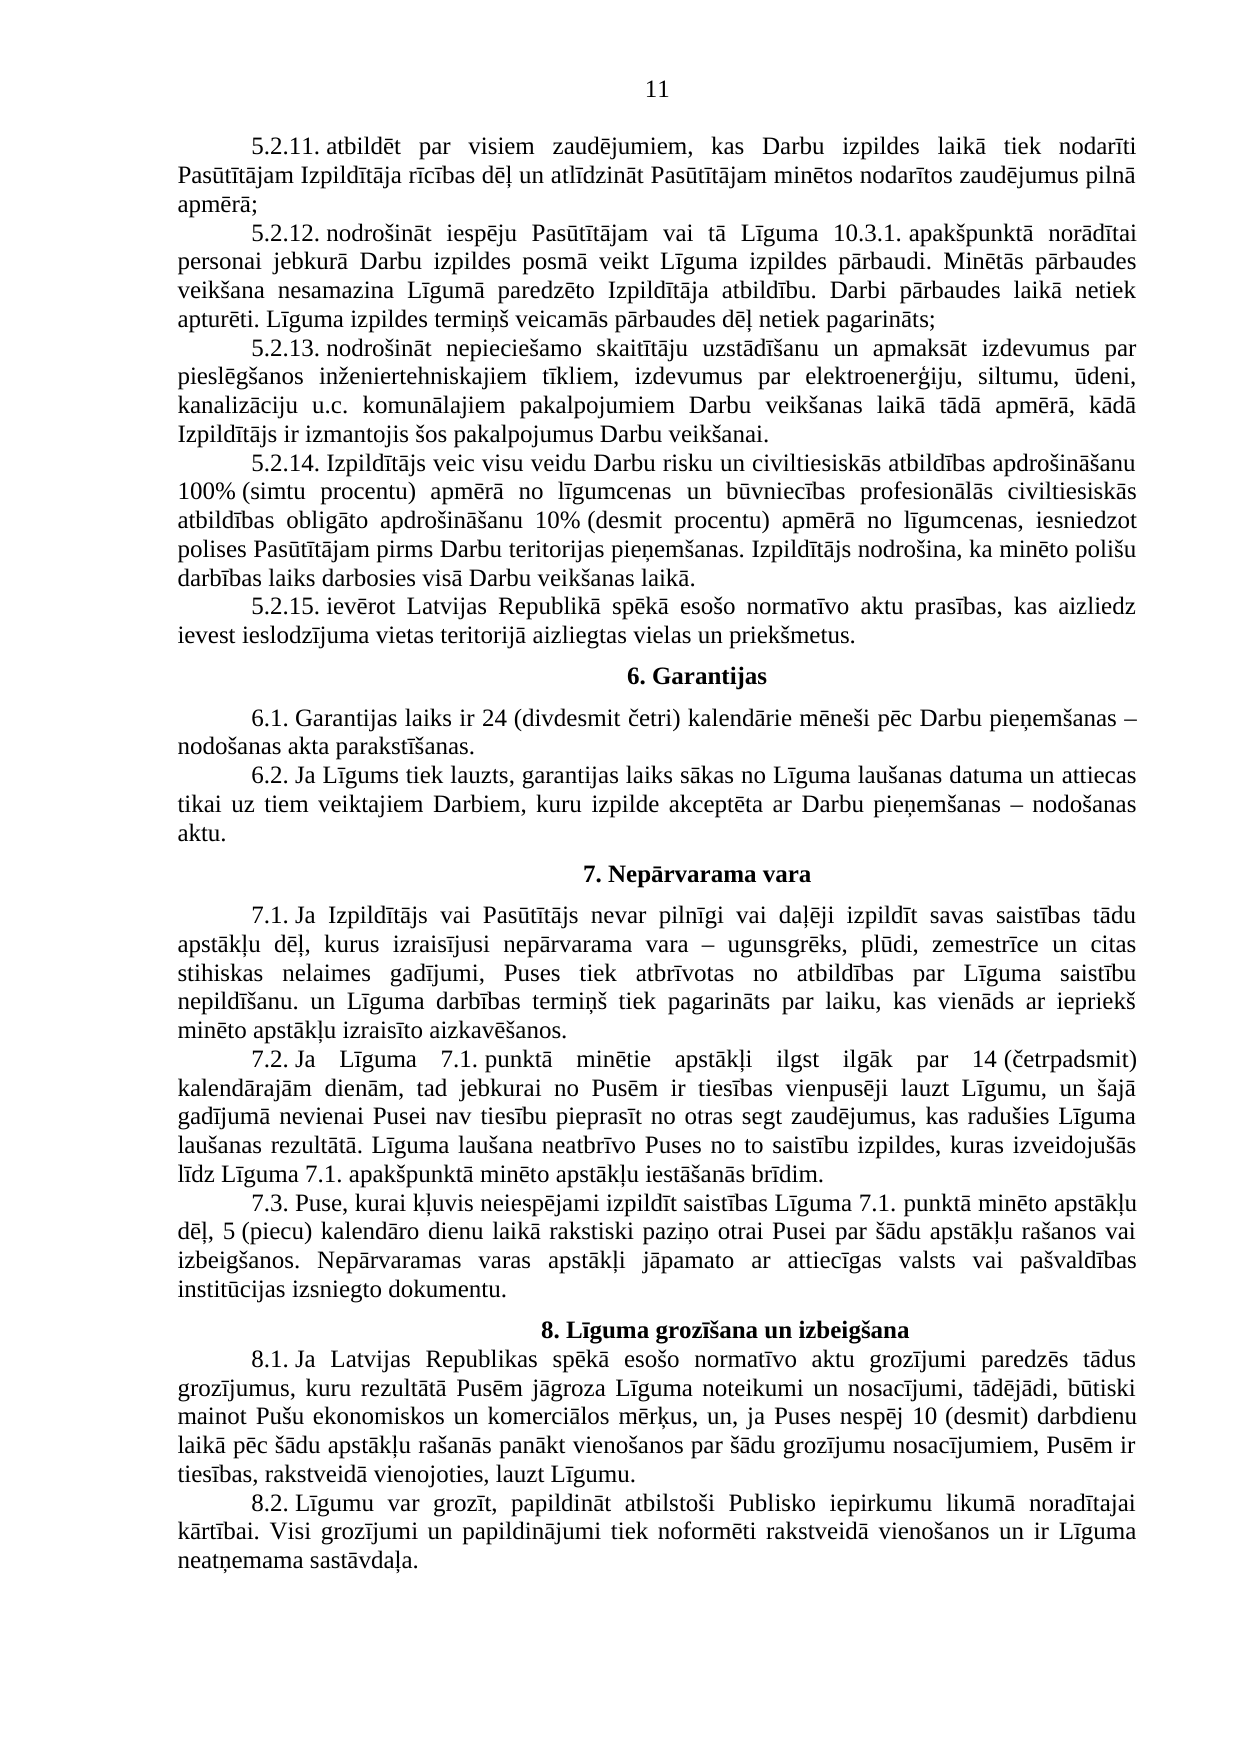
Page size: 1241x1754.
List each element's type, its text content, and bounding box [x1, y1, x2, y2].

text 7. Nepārvarama vara [177, 859, 1217, 888]
text 5.2.13. nodrošināt nepieciešamo skaitītāju uzstādīšanu un apmaksāt izdevumus par pieslēgšanos inženiertehniskajiem tīkliem, izdevumus par elektroenerģiju, siltumu, ūdeni, kanalizāciju u.c. komunālajiem pakalpojumiem Darbu veikšanas laikā tādā apmērā, kādā Izpildītājs ir izmantojis šos pakalpojumus Darbu veikšanai. [177, 333, 1137, 448]
text 5.2.12. nodrošināt iespēju Pasūtītājam vai tā Līguma 10.3.1. apakšpunktā norādītai personai jebkurā Darbu izpildes posmā veikt Līguma izpildes pārbaudi. Minētās pārbaudes veikšana nesamazina Līgumā paredzēto Izpildītāja atbildību. Darbi pārbaudes laikā netiek apturēti. Līguma izpildes termiņš veicamās pārbaudes dēļ netiek pagarināts; [177, 218, 1137, 333]
text 7.1. Ja Izpildītājs vai Pasūtītājs nevar pilnīgi vai daļēji izpildīt savas saistības tādu apstākļu dēļ, kurus izraisījusi nepārvarama vara – ugunsgrēks, plūdi, zemestrīce un citas stihiskas nelaimes gadījumi, Puses tiek atbrīvotas no atbildības par Līguma saistību nepildīšanu. un Līguma darbības termiņš tiek pagarināts par laiku, kas vienāds ar iepriekš minēto apstākļu izraisīto aizkavēšanos. [177, 900, 1137, 1044]
text 5.2.11. atbildēt par visiem zaudējumiem, kas Darbu izpildes laikā tiek nodarīti Pasūtītājam Izpildītāja rīcības dēļ un atlīdzināt Pasūtītājam minētos nodarītos zaudējumus pilnā apmērā; [177, 131, 1137, 218]
text 7.2. Ja Līguma 7.1. punktā minētie apstākļi ilgst ilgāk par 14 (četrpadsmit) kalendārajām dienām, tad jebkurai no Pusēm ir tiesības vienpusēji lauzt Līgumu, un šajā gadījumā nevienai Pusei nav tiesību pieprasīt no otras segt zaudējumus, kas radušies Līguma laušanas rezultātā. Līguma laušana neatbrīvo Puses no to saistību izpildes, kuras izveidojušās līdz Līguma 7.1. apakšpunktā minēto apstākļu iestāšanās brīdim. [177, 1044, 1137, 1188]
text 7.3. Puse, kurai kļuvis neiespējami izpildīt saistības Līguma 7.1. punktā minēto apstākļu dēļ, 5 (piecu) kalendāro dienu laikā rakstiski paziņo otrai Pusei par šādu apstākļu rašanos vai izbeigšanos. Nepārvaramas varas apstākļi jāpamato ar attiecīgas valsts vai pašvaldības institūcijas izsniegto dokumentu. [177, 1188, 1137, 1303]
text 6.1. Garantijas laiks ir 24 (divdesmit četri) kalendārie mēneši pēc Darbu pieņemšanas – nodošanas akta parakstīšanas. [177, 703, 1137, 760]
text 8. Līguma grozīšana un izbeigšana [177, 1315, 1217, 1344]
text 5.2.14. Izpildītājs veic visu veidu Darbu risku un civiltiesiskās atbildības apdrošināšanu 100% (simtu procentu) apmērā no līgumcenas un būvniecības profesionālās civiltiesiskās atbildības obligāto apdrošināšanu 10% (desmit procentu) apmērā no līgumcenas, iesniedzot polises Pasūtītājam pirms Darbu teritorijas pieņemšanas. Izpildītājs nodrošina, ka minēto polišu darbības laiks darbosies visā Darbu veikšanas laikā. [177, 448, 1137, 591]
text 6.2. Ja Līgums tiek lauzts, garantijas laiks sākas no Līguma laušanas datuma un attiecas tikai uz tiem veiktajiem Darbiem, kuru izpilde akceptēta ar Darbu pieņemšanas – nodošanas aktu. [177, 760, 1137, 846]
text 8.1. Ja Latvijas Republikas spēkā esošo normatīvo aktu grozījumi paredzēs tādus grozījumus, kuru rezultātā Pusēm jāgroza Līguma noteikumi un nosacījumi, tādējādi, būtiski mainot Pušu ekonomiskos un komerciālos mērķus, un, ja Puses nespēj 10 (desmit) darbdienu laikā pēc šādu apstākļu rašanās panākt vienošanos par šādu grozījumu nosacījumiem, Pusēm ir tiesības, rakstveidā vienojoties, lauzt Līgumu. [177, 1344, 1137, 1488]
text 6. Garantijas [177, 661, 1217, 690]
text 5.2.15. ievērot Latvijas Republikā spēkā esošo normatīvo aktu prasības, kas aizliedz ievest ieslodzījuma vietas teritorijā aizliegtas vielas un priekšmetus. [177, 591, 1137, 649]
text 8.2. Līgumu var grozīt, papildināt atbilstoši Publisko iepirkumu likumā noradītajai kārtībai. Visi grozījumi un papildinājumi tiek noformēti rakstveidā vienošanos un ir Līguma neatņemama sastāvdaļa. [177, 1488, 1137, 1574]
